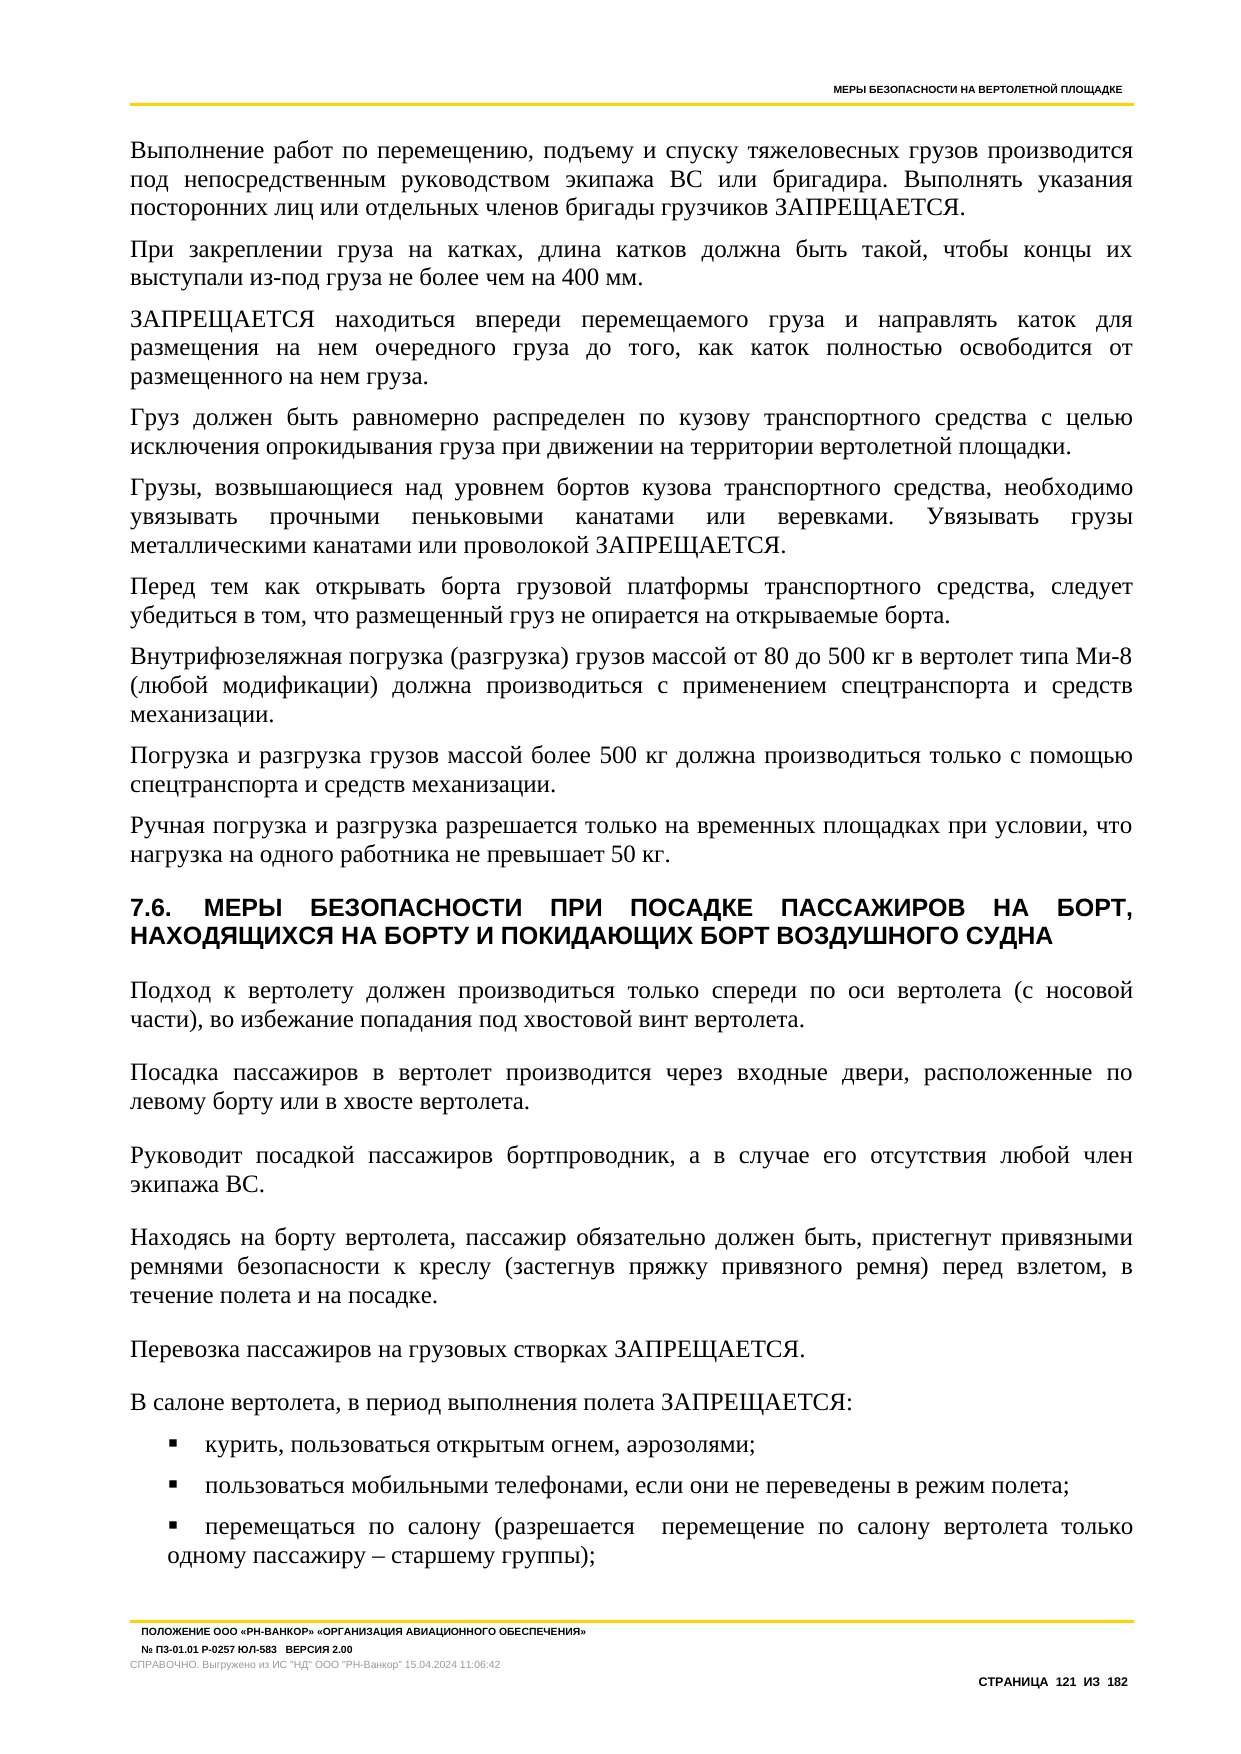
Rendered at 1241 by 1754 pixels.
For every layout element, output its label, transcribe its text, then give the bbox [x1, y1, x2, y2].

text Перед тем как открывать борта грузовой платформы транспортного средства, следует убедиться в том, что размещенный груз не опирается на открываемые борта. [130, 571, 1134, 629]
text Перевозка пассажиров на грузовых створках ЗАПРЕЩАЕТСЯ. [130, 1334, 1134, 1362]
text Подход к вертолету должен производиться только спереди по оси вертолета (с носовой части), во избежание попадания под хвостовой винт вертолета. [130, 975, 1134, 1032]
list курить, пользоваться открытым огнем, аэрозолями; [167, 1429, 1134, 1457]
text Руководит посадкой пассажиров бортпроводник, а в случае его отсутствия любой член экипажа ВС. [130, 1140, 1134, 1197]
list пользоваться мобильными телефонами, если они не переведены в режим полета; [167, 1470, 1134, 1499]
text Груз должен быть равномерно распределен по кузову транспортного средства с целью исключения опрокидывания груза при движении на территории вертолетной площадки. [130, 402, 1134, 460]
text Погрузка и разгрузка грузов массой более 500 кг должна производиться только с помощью спецтранспорта и средств механизации. [130, 740, 1134, 797]
text В салоне вертолета, в период выполнения полета ЗАПРЕЩАЕТСЯ: [130, 1387, 1134, 1416]
text Посадка пассажиров в вертолет производится через входные двери, расположенные по левому борту или в хвосте вертолета. [130, 1057, 1134, 1115]
text Внутрифюзеляжная погрузка (разгрузка) грузов массой от 80 до 500 кг в вертолет типа Ми-8 (любой модификации) должна производиться с применением спецтранспорта и средств механизации. [130, 641, 1134, 727]
text ЗАПРЕЩАЕТСЯ находиться впереди перемещаемого груза и направлять каток для размещения на нем очередного груза до того, как каток полностью освободится от размещенного на нем груза. [130, 304, 1134, 390]
text Ручная погрузка и разгрузка разрешается только на временных площадках при условии, что нагрузка на одного работника не превышает 50 кг. [130, 810, 1134, 867]
text Находясь на борту вертолета, пассажир обязательно должен быть, пристегнут привязными ремнями безопасности к креслу (застегнув пряжку привязного ремня) перед взлетом, в течение полета и на посадке. [130, 1222, 1134, 1309]
list перемещаться по салону (разрешается перемещение по салону вертолета только одному пассажиру – старшему группы); [167, 1511, 1134, 1569]
subtitle меры безопасности при посадке пассажиров на борт, находящихся на борту и покидающих борт воздушного судна [130, 892, 1134, 950]
text Выполнение работ по перемещению, подъему и спуску тяжеловесных грузов производится под непосредственным руководством экипажа ВС или бригадира. Выполнять указания посторонних лиц или отдельных членов бригады грузчиков ЗАПРЕЩАЕТСЯ. [130, 135, 1134, 221]
text При закреплении груза на катках, длина катков должна быть такой, чтобы концы их выступали из-под груза не более чем на 400 мм. [130, 234, 1134, 291]
text Грузы, возвышающиеся над уровнем бортов кузова транспортного средства, необходимо увязывать прочными пеньковыми канатами или веревками. Увязывать грузы металлическими канатами или проволокой ЗАПРЕЩАЕТСЯ. [130, 472, 1134, 559]
